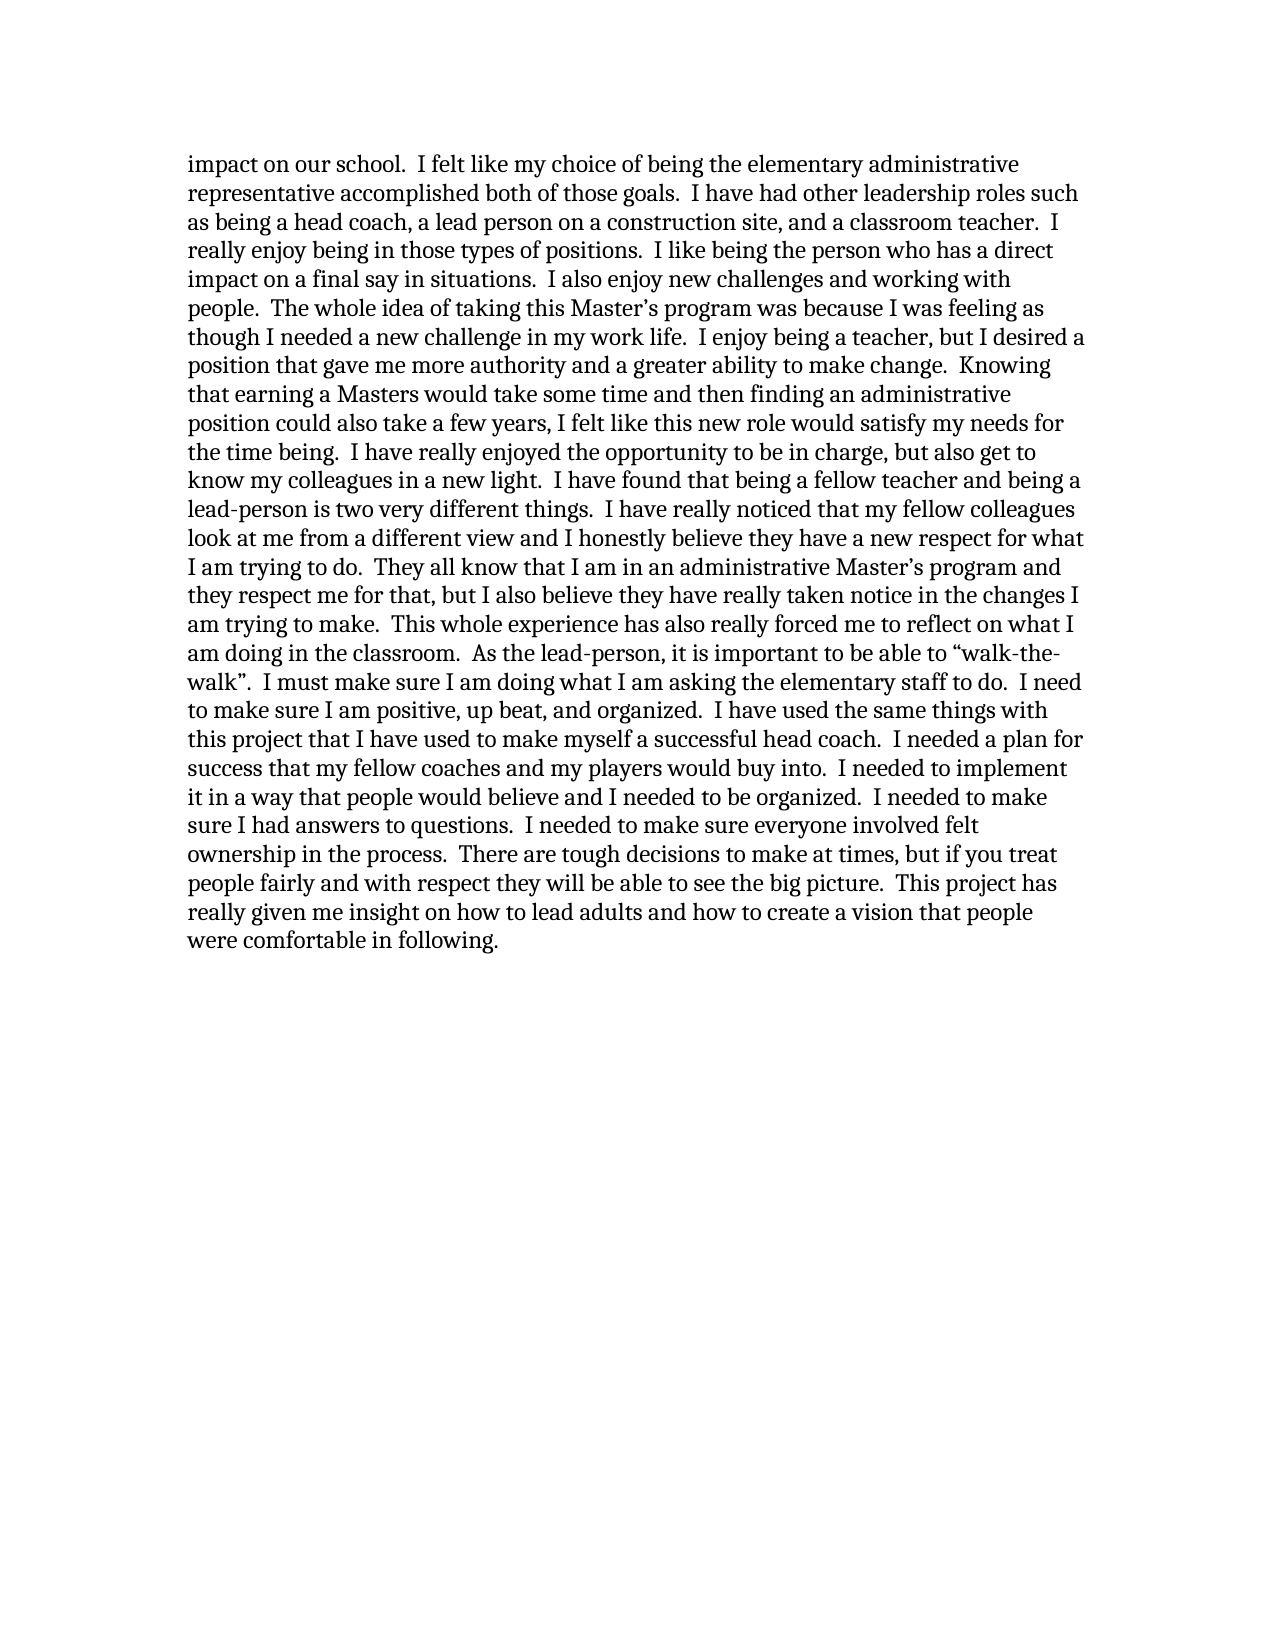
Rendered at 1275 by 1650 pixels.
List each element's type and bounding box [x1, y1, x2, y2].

text [187, 150, 1087, 955]
